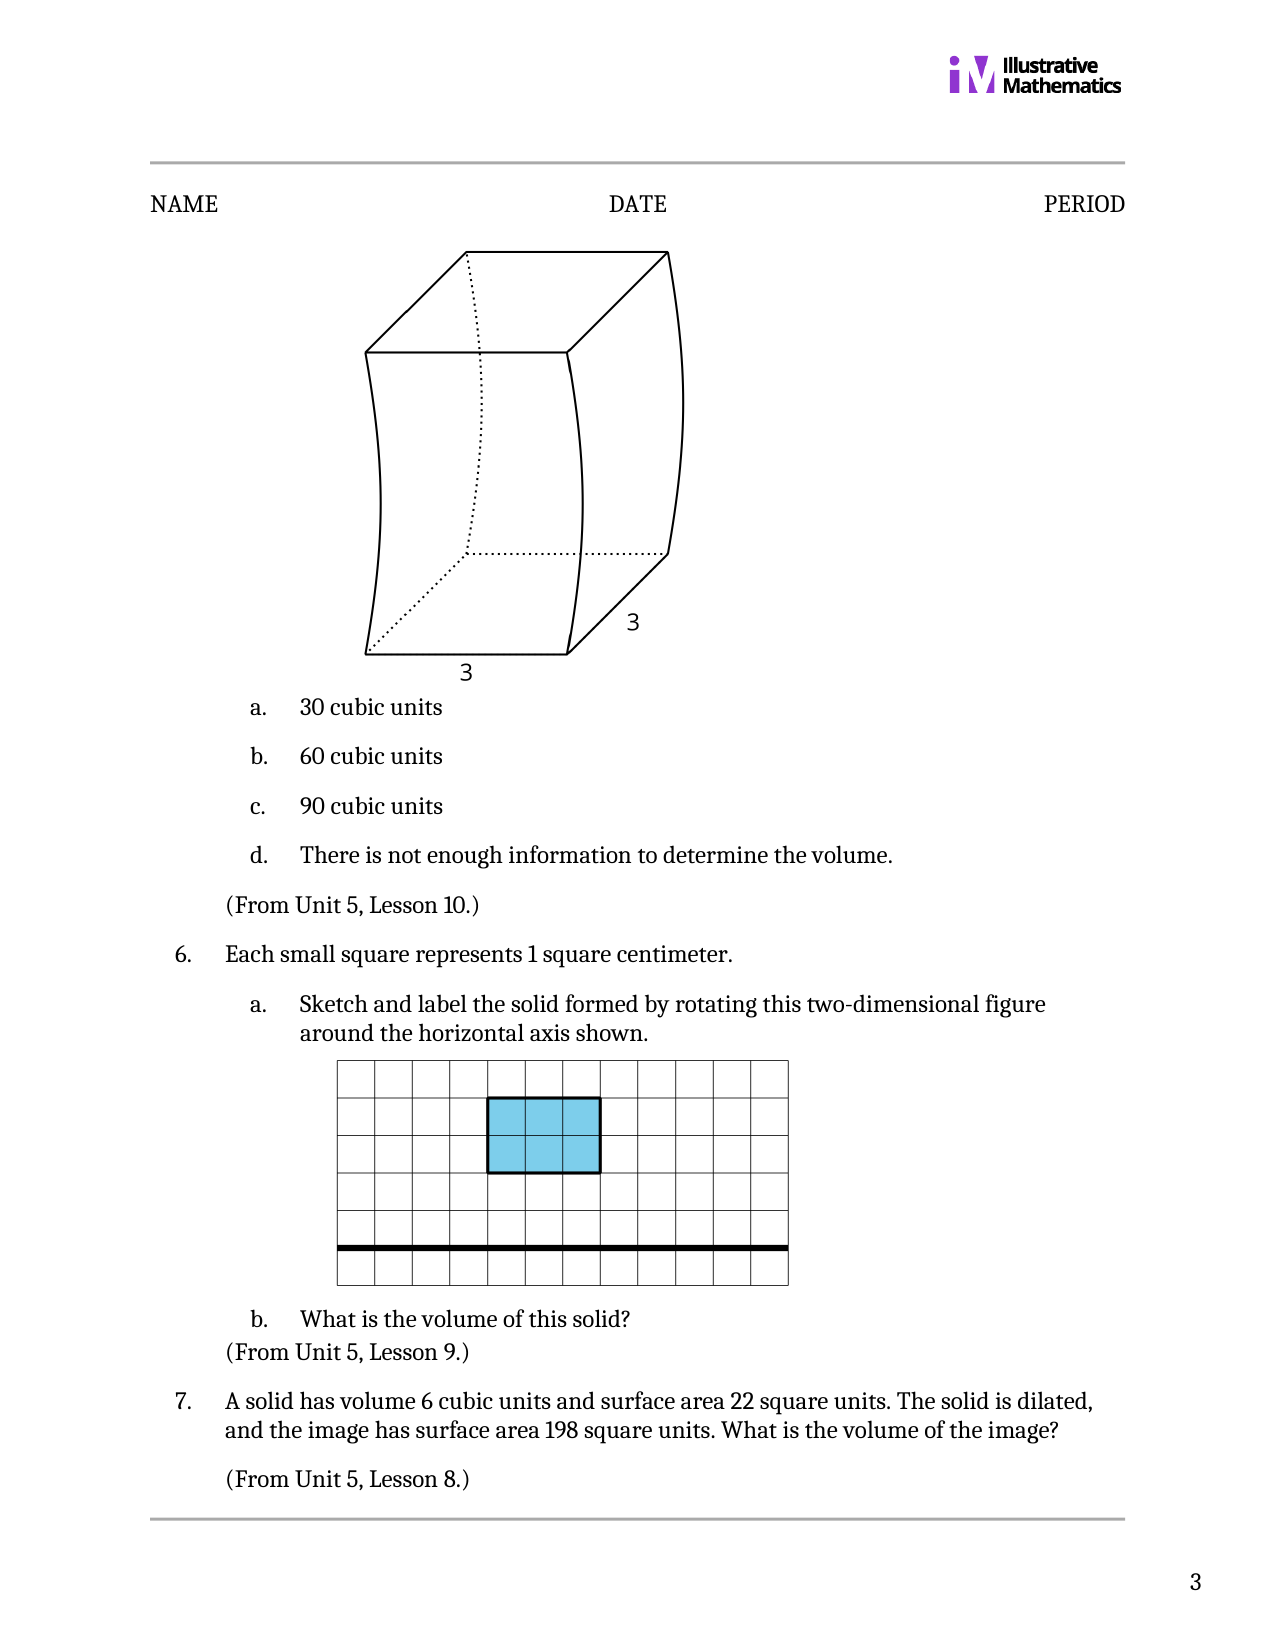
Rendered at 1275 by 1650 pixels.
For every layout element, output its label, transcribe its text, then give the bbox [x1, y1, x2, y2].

list Sketch and label the solid formed by rotating this two-dimensional figure around the horizontal axis shown. [250, 990, 1125, 1047]
picture [243, 247, 732, 683]
list There is not enough information to determine the volume. [250, 841, 1125, 870]
picture [318, 1051, 807, 1295]
list 60 cubic units [250, 742, 1125, 771]
list Each small square represents 1 square centimeter. [175, 940, 1125, 969]
list What is the volume of this solid? [250, 1305, 1125, 1334]
list (From Unit 5, Lesson 10.) [175, 891, 1125, 919]
list (From Unit 5, Lesson 8.) [175, 1465, 1125, 1494]
list (From Unit 5, Lesson 9.) [175, 1337, 1125, 1366]
list A solid has volume 6 cubic units and surface area 22 square units. The solid is dilated, and the image has surface area 198 square units. What is the volume of the image? [175, 1387, 1125, 1444]
picture [949, 55, 1121, 93]
list 30 cubic units [250, 692, 1125, 721]
list 90 cubic units [250, 792, 1125, 820]
